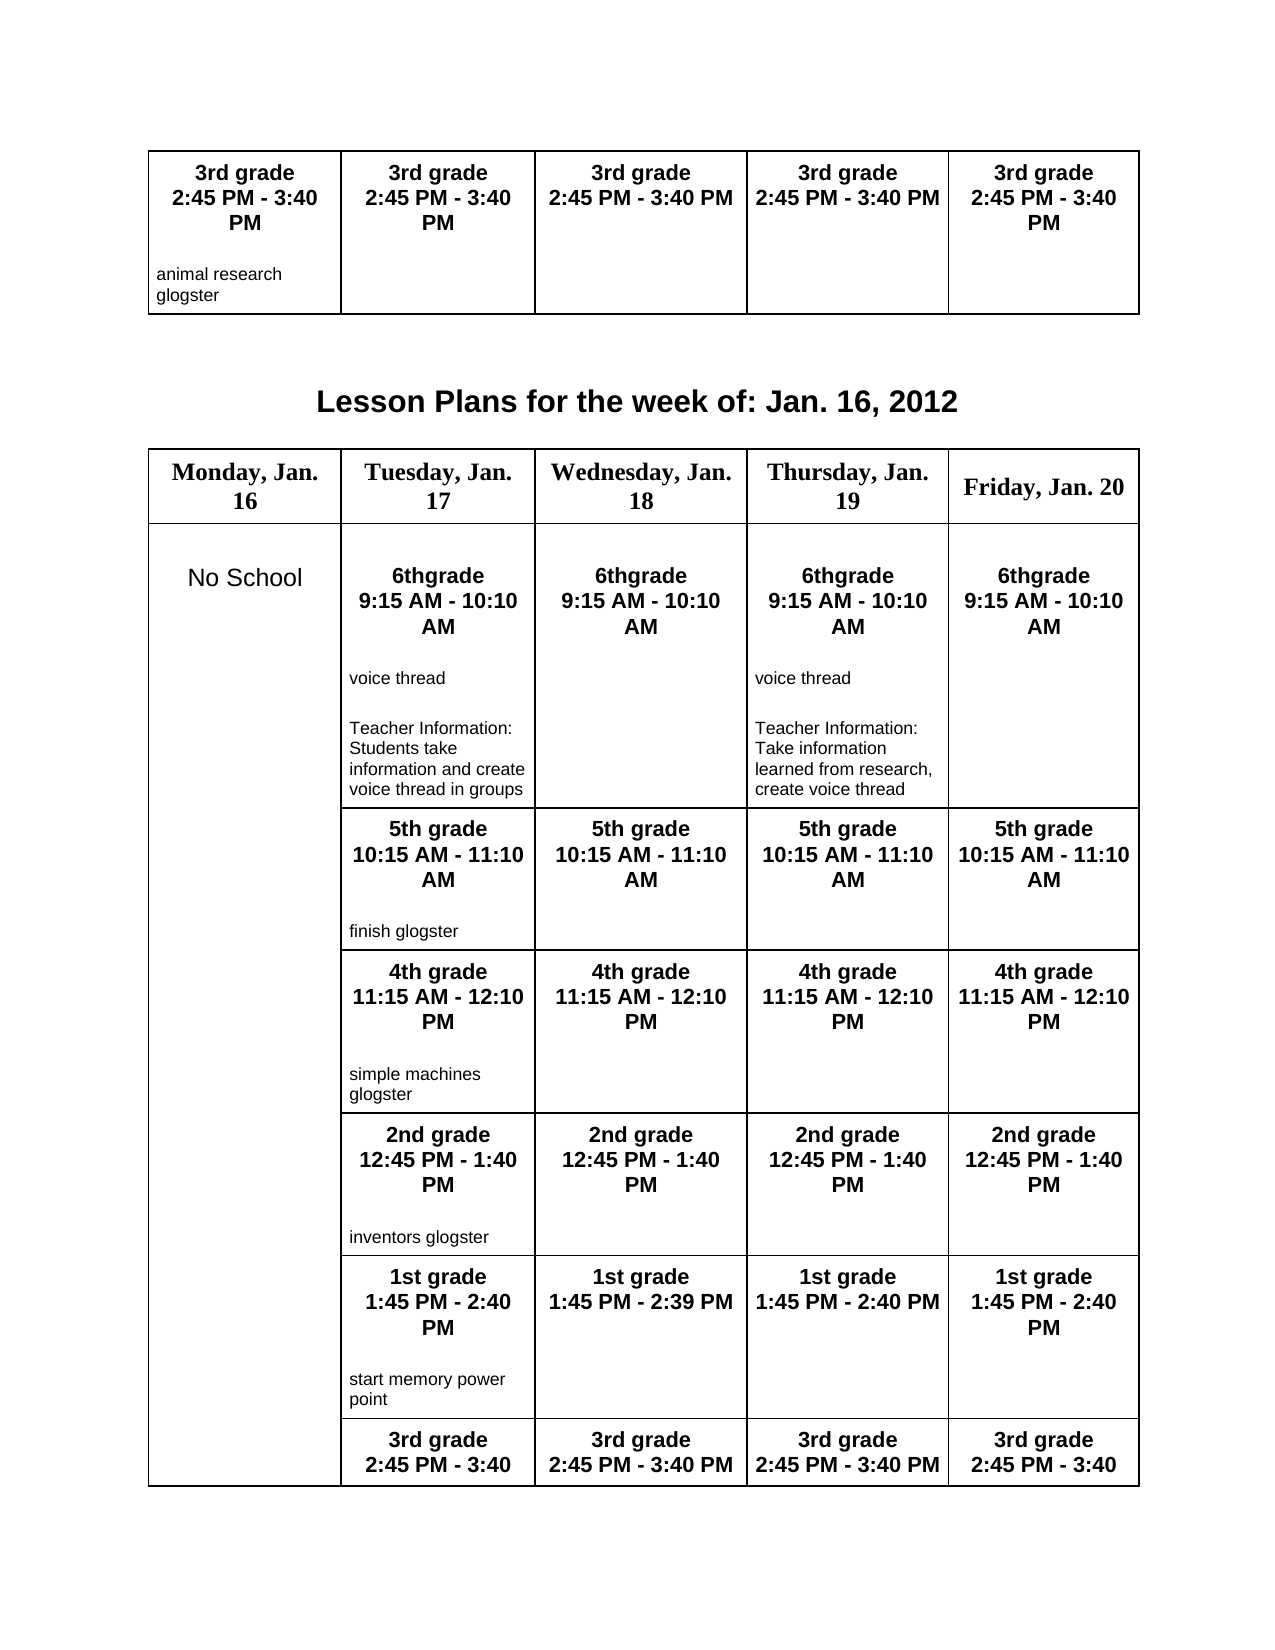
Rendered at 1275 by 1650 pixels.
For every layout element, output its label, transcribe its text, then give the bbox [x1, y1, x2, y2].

table_cell 2nd grade 12:45 PM - 1:40 PM inventors glogster [342, 1114, 534, 1254]
table_cell No School [149, 524, 340, 1485]
table_cell 1st grade 1:45 PM - 2:40 PM [748, 1256, 948, 1417]
table_header Tuesday, Jan. 17 [342, 450, 534, 522]
table_cell 3rd grade 2:45 PM - 3:40 PM [342, 152, 534, 313]
table_cell 2nd grade 12:45 PM - 1:40 PM [748, 1114, 948, 1254]
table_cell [949, 1419, 1138, 1485]
table_header Monday, Jan. 16 [149, 450, 340, 522]
table_cell 1st grade 1:45 PM - 2:39 PM [536, 1256, 746, 1417]
table_cell 6thgrade 9:15 AM - 10:10 AM [949, 524, 1138, 807]
table_cell 5th grade 10:15 AM - 11:10 AM [748, 809, 948, 949]
table_cell 1st grade 1:45 PM - 2:40 PM start memory power point [342, 1256, 534, 1417]
table_cell 6thgrade 9:15 AM - 10:10 AM voice thread Teacher Information: Take information learned from research, create voice thread [748, 524, 948, 807]
table_cell 3rd grade 2:45 PM - 3:40 PM animal research glogster [149, 152, 340, 313]
table_cell 4th grade 11:15 AM - 12:10 PM [949, 951, 1138, 1112]
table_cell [536, 1419, 746, 1485]
table_cell 6thgrade 9:15 AM - 10:10 AM [536, 524, 746, 807]
table_cell 4th grade 11:15 AM - 12:10 PM simple machines glogster [342, 951, 534, 1112]
text Lesson Plans for the week of: Jan. 16, 2012 [150, 383, 1125, 419]
table_cell 5th grade 10:15 AM - 11:10 AM [536, 809, 746, 949]
table_header Friday, Jan. 20 [949, 450, 1138, 522]
table_header Thursday, Jan. 19 [748, 450, 948, 522]
table_cell 4th grade 11:15 AM - 12:10 PM [536, 951, 746, 1112]
table_cell 1st grade 1:45 PM - 2:40 PM [949, 1256, 1138, 1417]
table_cell 2nd grade 12:45 PM - 1:40 PM [536, 1114, 746, 1254]
table_cell 3rd grade 2:45 PM - 3:40 PM [949, 152, 1138, 313]
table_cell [342, 1419, 534, 1485]
table_cell 3rd grade 2:45 PM - 3:40 PM [748, 152, 948, 313]
table_cell 4th grade 11:15 AM - 12:10 PM [748, 951, 948, 1112]
table_header Wednesday, Jan. 18 [536, 450, 746, 522]
table_cell 5th grade 10:15 AM - 11:10 AM finish glogster [342, 809, 534, 949]
table_cell 2nd grade 12:45 PM - 1:40 PM [949, 1114, 1138, 1254]
table_cell 5th grade 10:15 AM - 11:10 AM [949, 809, 1138, 949]
table_cell 6thgrade 9:15 AM - 10:10 AM voice thread Teacher Information: Students take information and create voice thread in groups [342, 524, 534, 807]
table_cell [748, 1419, 948, 1485]
table_cell 3rd grade 2:45 PM - 3:40 PM [536, 152, 746, 313]
